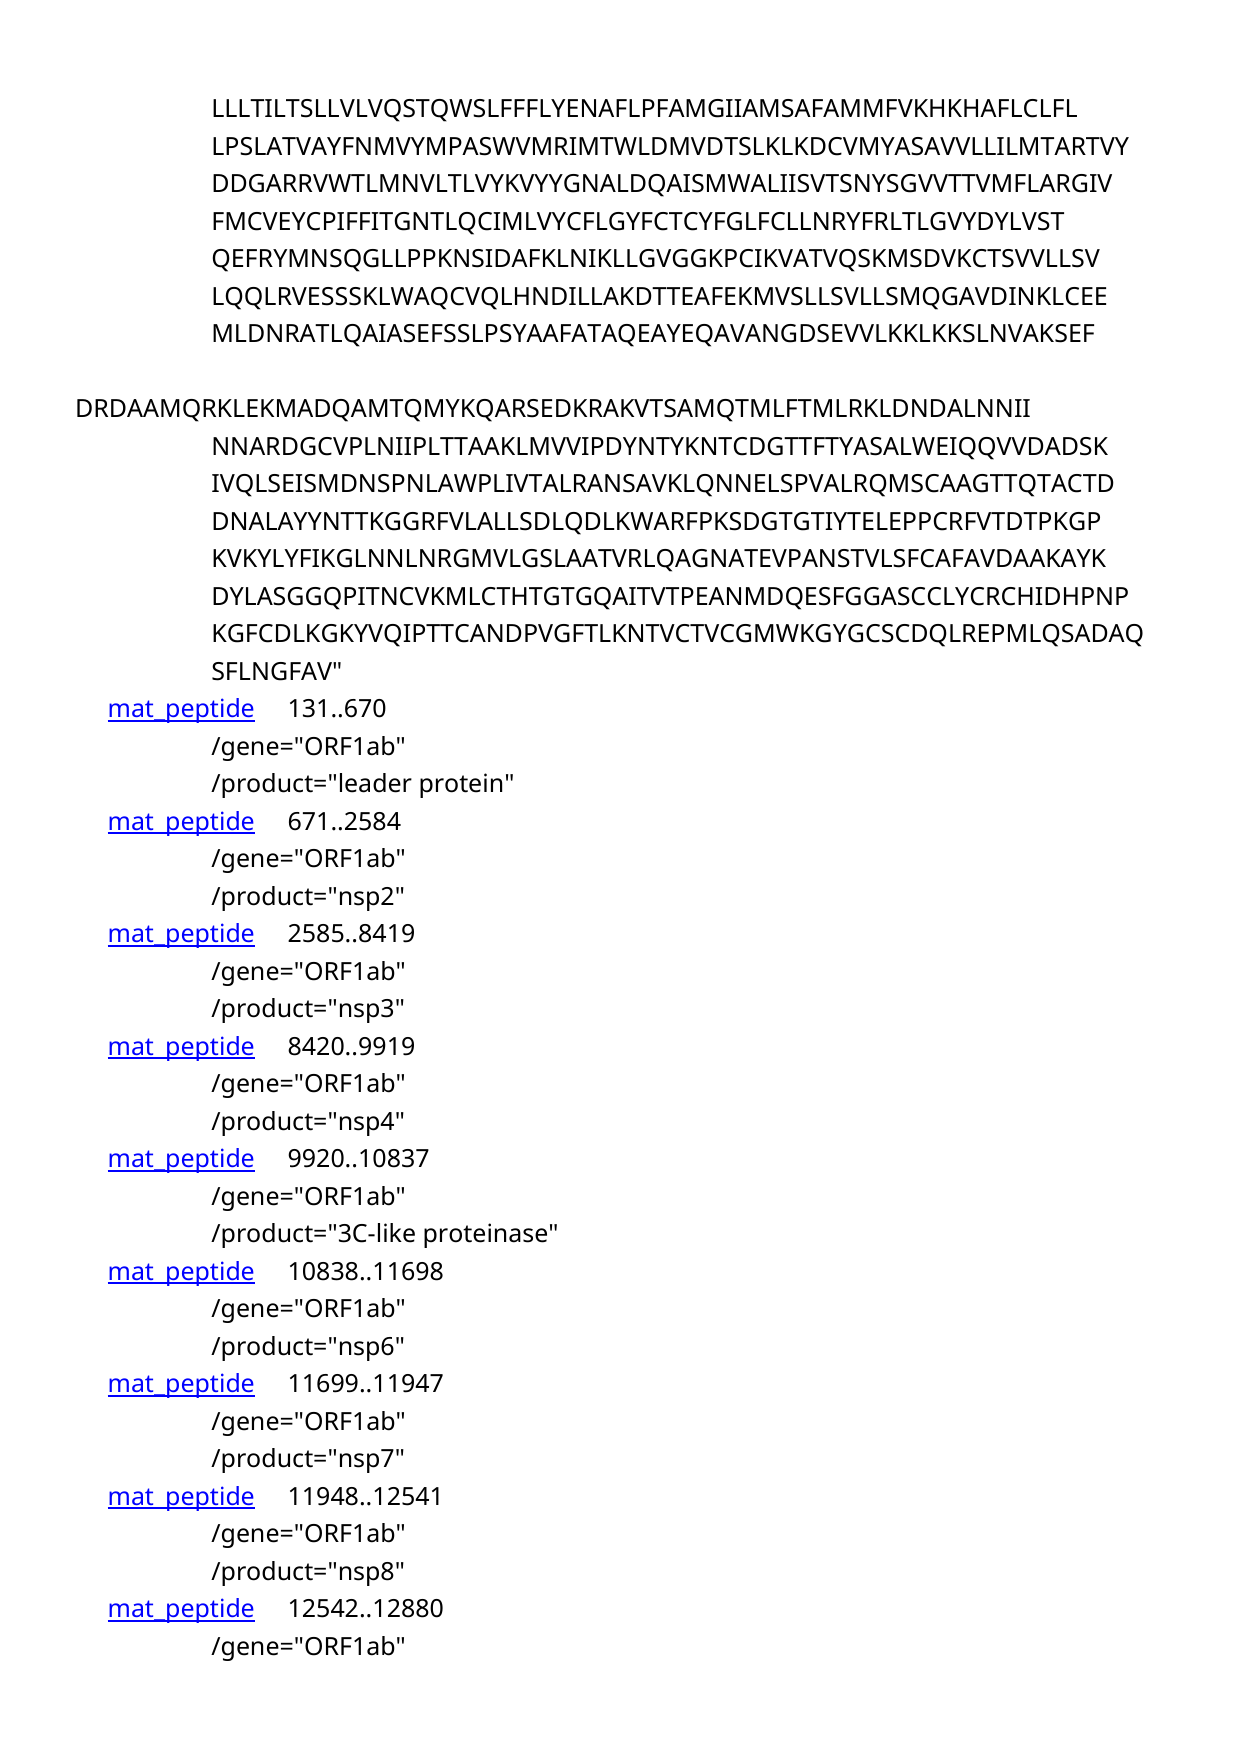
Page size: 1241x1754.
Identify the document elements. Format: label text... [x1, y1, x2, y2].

text /product="nsp2" [75, 877, 1165, 914]
text /product="nsp7" [75, 1439, 1165, 1477]
text DNALAYYNTTKGGRFVLALLSDLQDLKWARFPKSDGTGTIYTELEPPCRFVTDTPKGP [75, 502, 1165, 539]
text MLDNRATLQAIASEFSSLPSYAAFATAQEAYEQAVANGDSEVVLKKLKKSLNVAKSEF [75, 314, 1165, 352]
text KGFCDLKGKYVQIPTTCANDPVGFTLKNTVCTVCGMWKGYGCSCDQLREPMLQSADAQ [75, 614, 1165, 652]
text QEFRYMNSQGLLPPKNSIDAFKLNIKLLGVGGKPCIKVATVQSKMSDVKCTSVVLLSV [75, 239, 1165, 277]
text FMCVEYCPIFFITGNTLQCIMLVYCFLGYFCTCYFGLFCLLNRYFRLTLGVYDYLVST [75, 202, 1165, 239]
text mat_peptide 671..2584 [75, 802, 1165, 839]
text mat_peptide 12542..12880 [75, 1589, 1165, 1627]
text /gene="ORF1ab" [75, 952, 1165, 989]
text /gene="ORF1ab" [75, 839, 1165, 877]
text KVKYLYFIKGLNNLNRGMVLGSLAATVRLQAGNATEVPANSTVLSFCAFAVDAAKAYK [75, 539, 1165, 577]
text /product="nsp8" [75, 1552, 1165, 1589]
text /gene="ORF1ab" [75, 1177, 1165, 1214]
text mat_peptide 11699..11947 [75, 1364, 1165, 1402]
text LQQLRVESSSKLWAQCVQLHNDILLAKDTTEAFEKMVSLLSVLLSMQGAVDINKLCEE [75, 277, 1165, 314]
text /product="leader protein" [75, 764, 1165, 802]
text /product="3C-like proteinase" [75, 1214, 1165, 1252]
text mat_peptide 8420..9919 [75, 1027, 1165, 1064]
text mat_peptide 9920..10837 [75, 1139, 1165, 1177]
text /product="nsp3" [75, 989, 1165, 1027]
text /product="nsp6" [75, 1327, 1165, 1364]
text /gene="ORF1ab" [75, 1289, 1165, 1327]
text mat_peptide 131..670 [75, 689, 1165, 727]
text NNARDGCVPLNIIPLTTAAKLMVVIPDYNTYKNTCDGTTFTYASALWEIQQVVDADSK [75, 427, 1165, 464]
text LPSLATVAYFNMVYMPASWVMRIMTWLDMVDTSLKLKDCVMYASAVVLLILMTARTVY [75, 127, 1165, 164]
text DRDAAMQRKLEKMADQAMTQMYKQARSEDKRAKVTSAMQTMLFTMLRKLDNDALNNII [75, 352, 1165, 427]
text /gene="ORF1ab" [75, 1402, 1165, 1439]
text mat_peptide 10838..11698 [75, 1252, 1165, 1289]
text /gene="ORF1ab" [75, 1627, 1165, 1664]
text SFLNGFAV" [75, 652, 1165, 689]
text /gene="ORF1ab" [75, 1514, 1165, 1552]
text IVQLSEISMDNSPNLAWPLIVTALRANSAVKLQNNELSPVALRQMSCAAGTTQTACTD [75, 464, 1165, 502]
text /gene="ORF1ab" [75, 727, 1165, 764]
text /gene="ORF1ab" [75, 1064, 1165, 1102]
text /product="nsp4" [75, 1102, 1165, 1139]
text LLLTILTSLLVLVQSTQWSLFFFLYENAFLPFAMGIIAMSAFAMMFVKHKHAFLCLFL [75, 89, 1165, 127]
text mat_peptide 2585..8419 [75, 914, 1165, 952]
text DDGARRVWTLMNVLTLVYKVYYGNALDQAISMWALIISVTSNYSGVVTTVMFLARGIV [75, 164, 1165, 202]
text DYLASGGQPITNCVKMLCTHTGTGQAITVTPEANMDQESFGGASCCLYCRCHIDHPNP [75, 577, 1165, 614]
text mat_peptide 11948..12541 [75, 1477, 1165, 1514]
